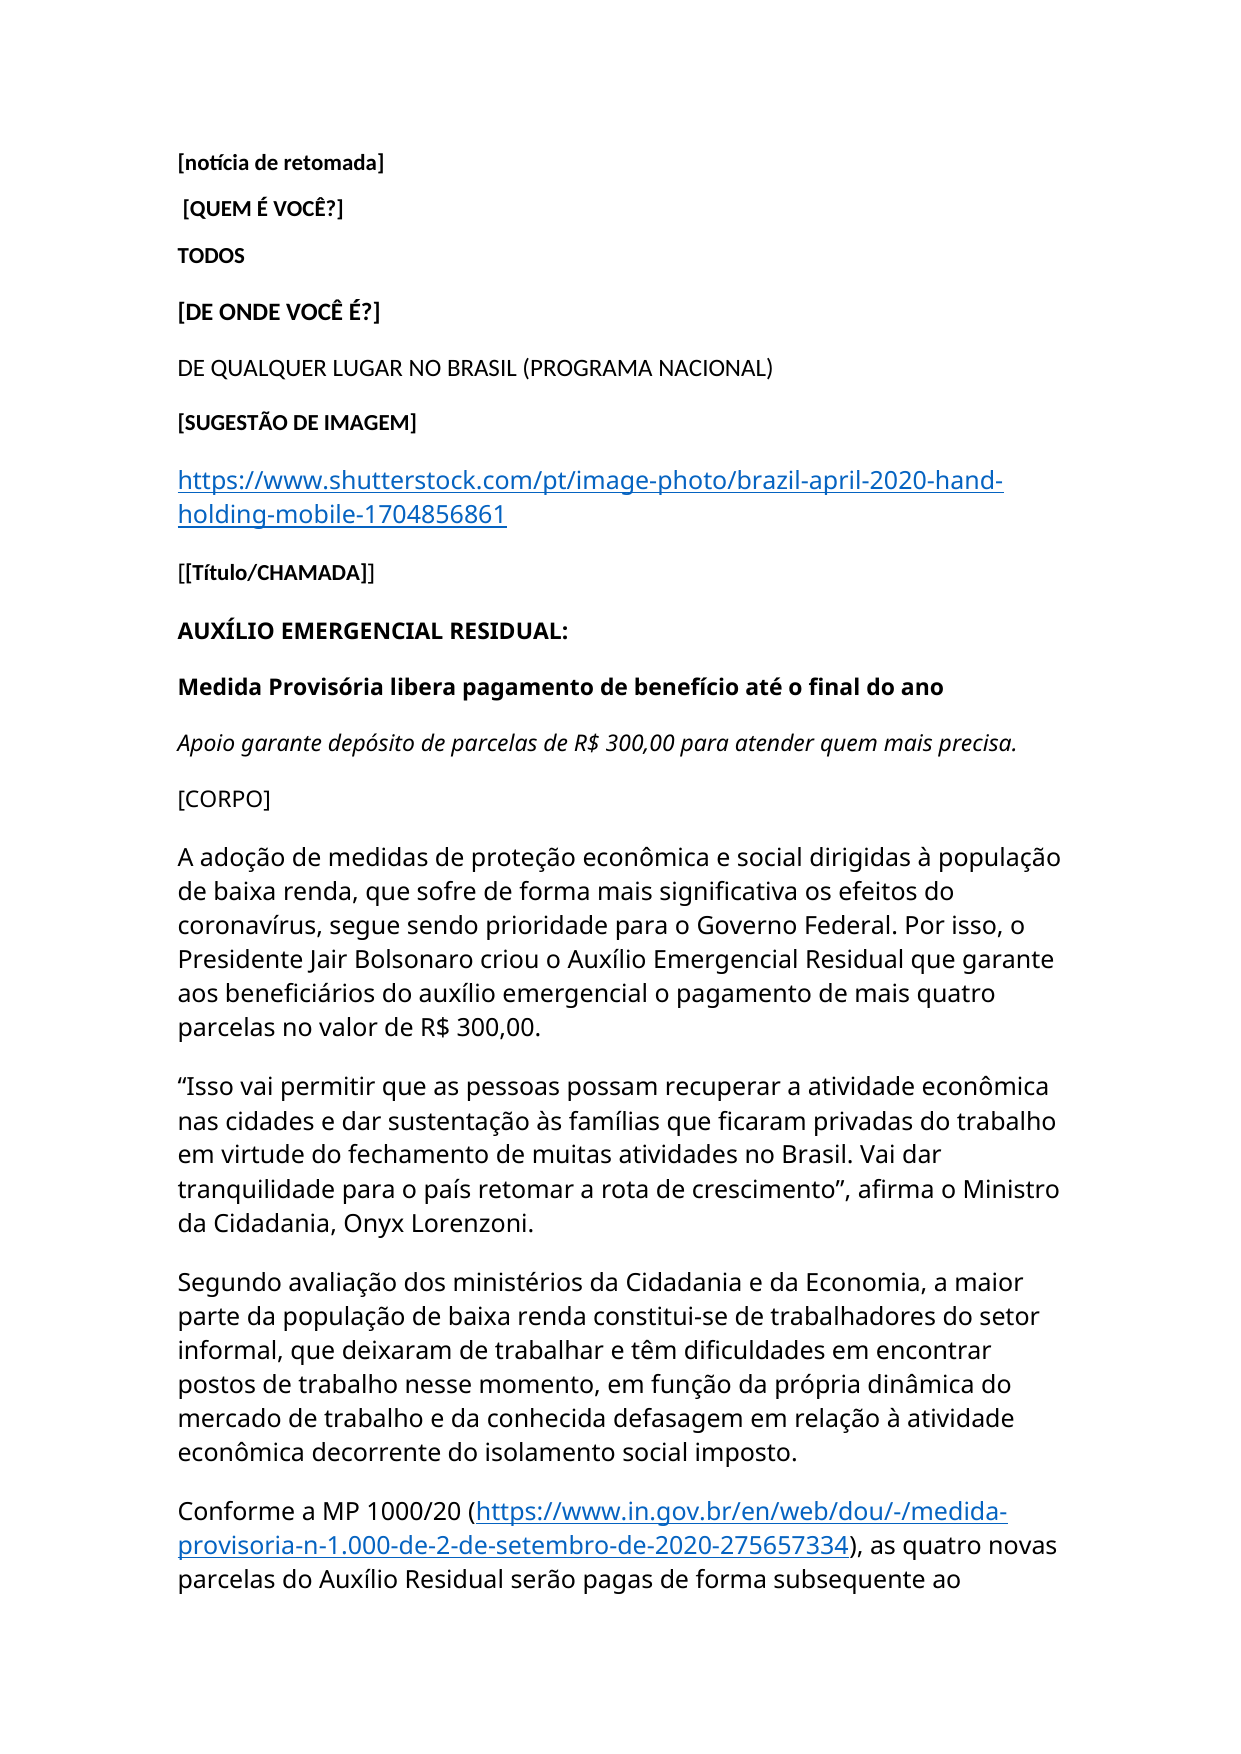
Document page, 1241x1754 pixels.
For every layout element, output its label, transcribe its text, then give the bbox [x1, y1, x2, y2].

text TODOS [177, 241, 1063, 269]
text [CORPO] [177, 783, 1063, 815]
text [QUEM É VOCÊ?] [177, 194, 1063, 222]
text https://www.shutterstock.com/pt/image-photo/brazil-april-2020-hand-holding-mobile-1704856861 [177, 463, 1063, 531]
text AUXÍLIO EMERGENCIAL RESIDUAL: [177, 615, 1063, 646]
text DE QUALQUER LUGAR NO BRASIL (PROGRAMA NACIONAL) [177, 352, 1063, 383]
text “Isso vai permitir que as pessoas possam recuperar a atividade econômica nas cidades e dar sustentação às famílias que ficaram privadas do trabalho em virtude do fechamento de muitas atividades no Brasil. Vai dar tranquilidade para o país retomar a rota de crescimento”, afirma o Ministro da Cidadania, Onyx Lorenzoni. [177, 1069, 1063, 1239]
text [[Título/CHAMADA]] [177, 556, 1063, 587]
text Segundo avaliação dos ministérios da Cidadania e da Economia, a maior parte da população de baixa renda constitui-se de trabalhadores do setor informal, que deixaram de trabalhar e têm dificuldades em encontrar postos de trabalho nesse momento, em função da própria dinâmica do mercado de trabalho e da conhecida defasagem em relação à atividade econômica decorrente do isolamento social imposto. [177, 1264, 1063, 1469]
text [177, 1494, 1063, 1596]
text A adoção de medidas de proteção econômica e social dirigidas à população de baixa renda, que sofre de forma mais significativa os efeitos do coronavírus, segue sendo prioridade para o Governo Federal. Por isso, o Presidente Jair Bolsonaro criou o Auxílio Emergencial Residual que garante aos beneficiários do auxílio emergencial o pagamento de mais quatro parcelas no valor de R$ 300,00. [177, 840, 1063, 1044]
text Medida Provisória libera pagamento de benefício até o final do ano [177, 671, 1063, 702]
text Apoio garante depósito de parcelas de R$ 300,00 para atender quem mais precisa. [177, 727, 1063, 758]
text [SUGESTÃO DE IMAGEM] [177, 408, 1063, 436]
text [notícia de retomada] [177, 148, 1063, 176]
text [DE ONDE VOCÊ É?] [177, 297, 1063, 327]
